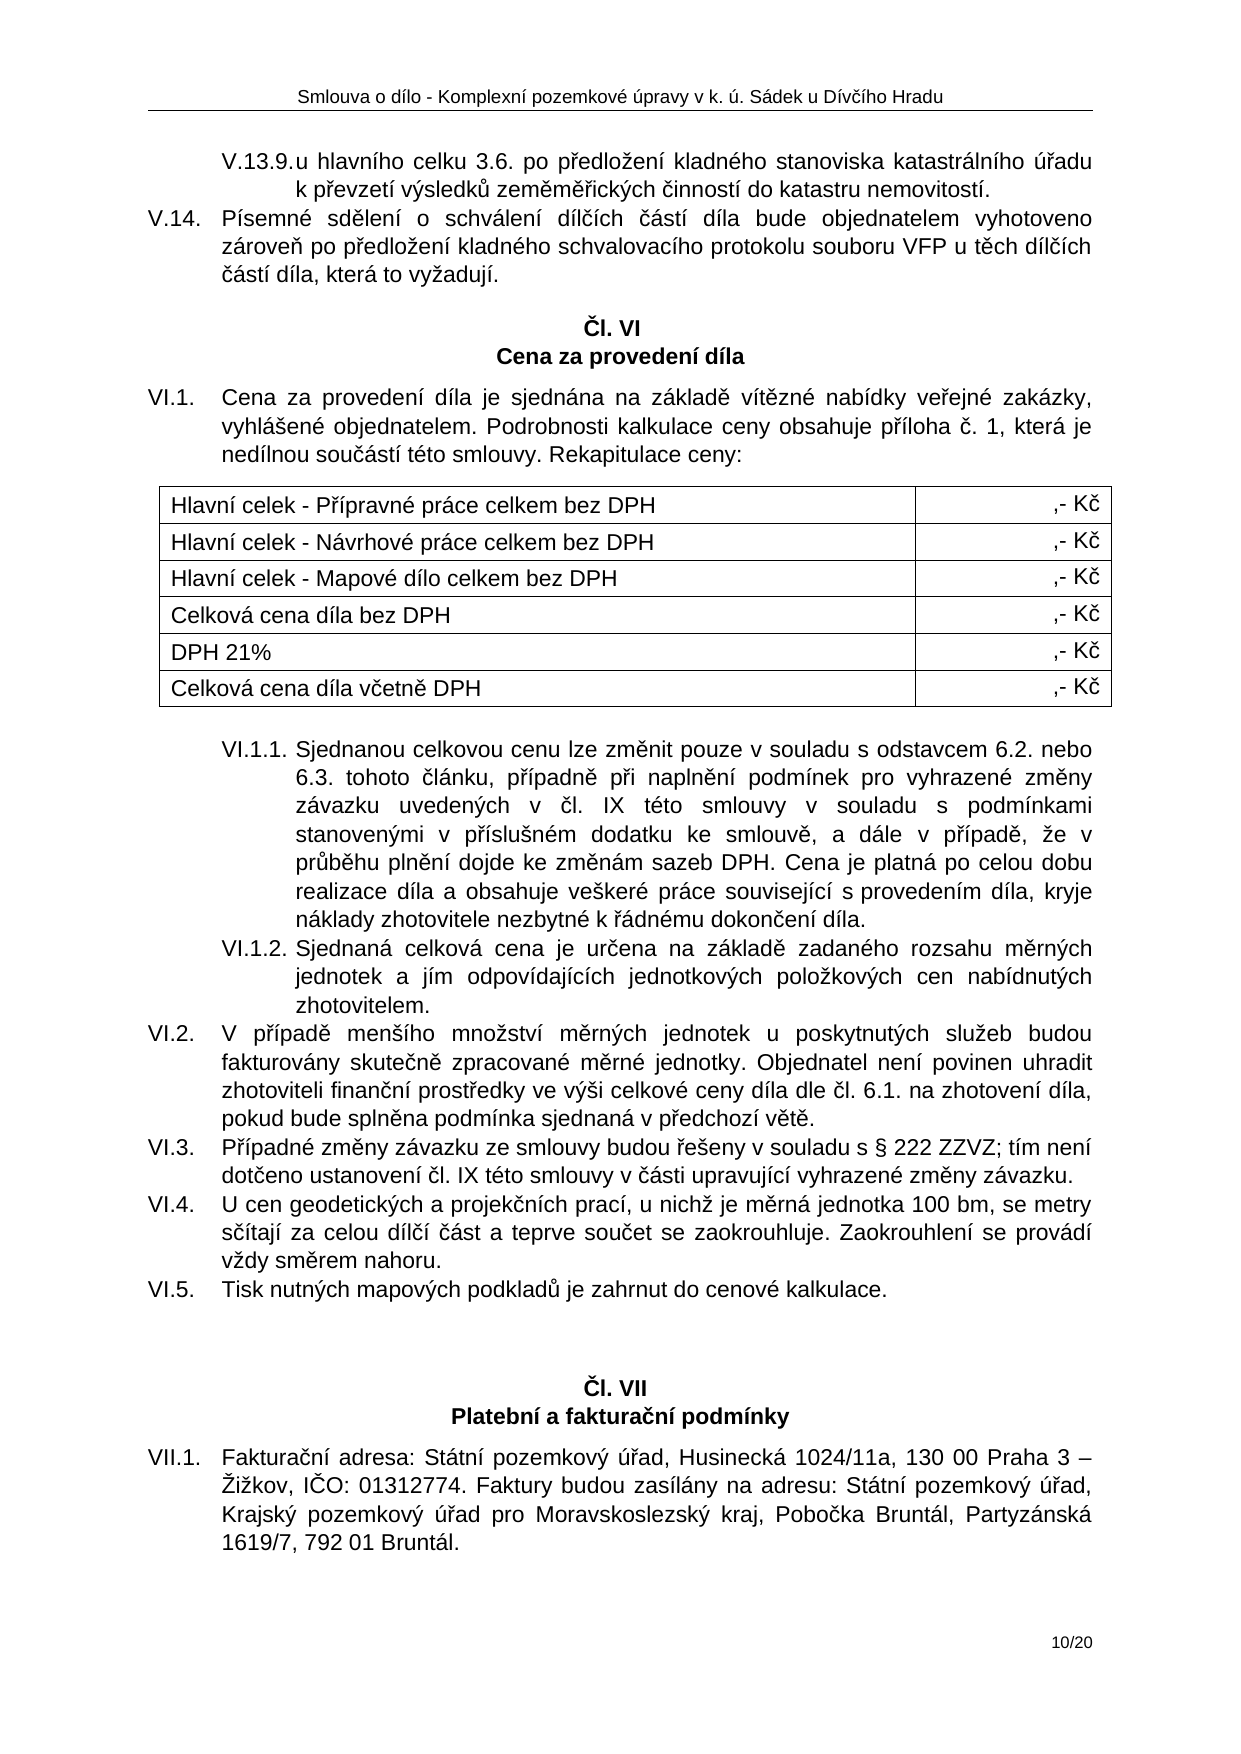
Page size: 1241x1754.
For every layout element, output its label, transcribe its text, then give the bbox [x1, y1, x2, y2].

table_cell Celková cena díla včetně DPH [160, 671, 915, 706]
table_cell Hlavní celek - Návrhové práce celkem bez DPH [160, 524, 915, 559]
table_header ,- Kč [916, 487, 1111, 523]
list Případné změny závazku ze smlouvy budou řešeny v souladu s § 222 ZZVZ; tím není dotčeno ustanovení čl. IX této smlouvy v části upravující vyhrazené změny závazku. [148, 1134, 1093, 1188]
table_cell Hlavní celek - Mapové dílo celkem bez DPH [160, 561, 915, 596]
list Fakturační adresa: Státní pozemkový úřad, Husinecká 1024/11a, 130 00 Praha 3 – Žižkov, IČO: 01312774. Faktury budou zasílány na adresu: Státní pozemkový úřad, Krajský pozemkový úřad pro Moravskoslezský kraj, Pobočka Bruntál, Partyzánská 1619/7, 792 01 Bruntál. [148, 1444, 1093, 1556]
text Sjednanou celkovou cenu lze změnit pouze v souladu s odstavcem 6.2. nebo 6.3. tohoto článku, případně při naplnění podmínek pro vyhrazené změny závazku uvedených v čl. IX této smlouvy v souladu s podmínkami stanovenými v příslušném dodatku ke smlouvě, a dále v případě, že v průběhu plnění dojde ke změnám sazeb DPH. Cena je platná po celou dobu realizace díla a obsahuje veškeré práce související s provedením díla, kryje náklady zhotovitele nezbytné k řádnému dokončení díla. [221, 736, 1093, 933]
text Cena za provedení díla [148, 315, 1093, 369]
list Písemné sdělení o schválení dílčích částí díla bude objednatelem vyhotoveno zároveň po předložení kladného schvalovacího protokolu souboru VFP u těch dílčích částí díla, která to vyžadují. [148, 204, 1093, 288]
list Cena za provedení díla je sjednána na základě vítězné nabídky veřejné zakázky, vyhlášené objednatelem. Podrobnosti kalkulace ceny obsahuje příloha č. 1, která je nedílnou součástí této smlouvy. Rekapitulace ceny: [148, 384, 1093, 467]
list U cen geodetických a projekčních prací, u nichž je měrná jednotka 100 bm, se metry sčítají za celou dílčí část a teprve součet se zaokrouhluje. Zaokrouhlení se provádí vždy směrem nahoru. [148, 1191, 1093, 1274]
table_cell ,- Kč [916, 597, 1111, 633]
text Sjednaná celková cena je určena na základě zadaného rozsahu měrných jednotek a jím odpovídajících jednotkových položkových cen nabídnutých zhotovitelem. [221, 935, 1093, 1018]
table_cell ,- Kč [916, 524, 1111, 559]
table_header Hlavní celek - Přípravné práce celkem bez DPH [160, 487, 915, 523]
table_cell ,- Kč [916, 561, 1111, 596]
table_cell DPH 21% [160, 634, 915, 669]
table_cell ,- Kč [916, 671, 1111, 706]
text u hlavního celku 3.6. po předložení kladného stanoviska katastrálního úřadu k převzetí výsledků zeměměřických činností do katastru nemovitostí. [221, 148, 1093, 202]
table_cell Celková cena díla bez DPH [160, 597, 915, 633]
text Platební a fakturační podmínky [148, 1374, 1093, 1429]
list V případě menšího množství měrných jednotek u poskytnutých služeb budou fakturovány skutečně zpracované měrné jednotky. Objednatel není povinen uhradit zhotoviteli finanční prostředky ve výši celkové ceny díla dle čl. 6.1. na zhotovení díla, pokud bude splněna podmínka sjednaná v předchozí větě. [148, 1020, 1093, 1132]
list Tisk nutných mapových podkladů je zahrnut do cenové kalkulace. [148, 1276, 1093, 1302]
table_cell ,- Kč [916, 634, 1111, 669]
